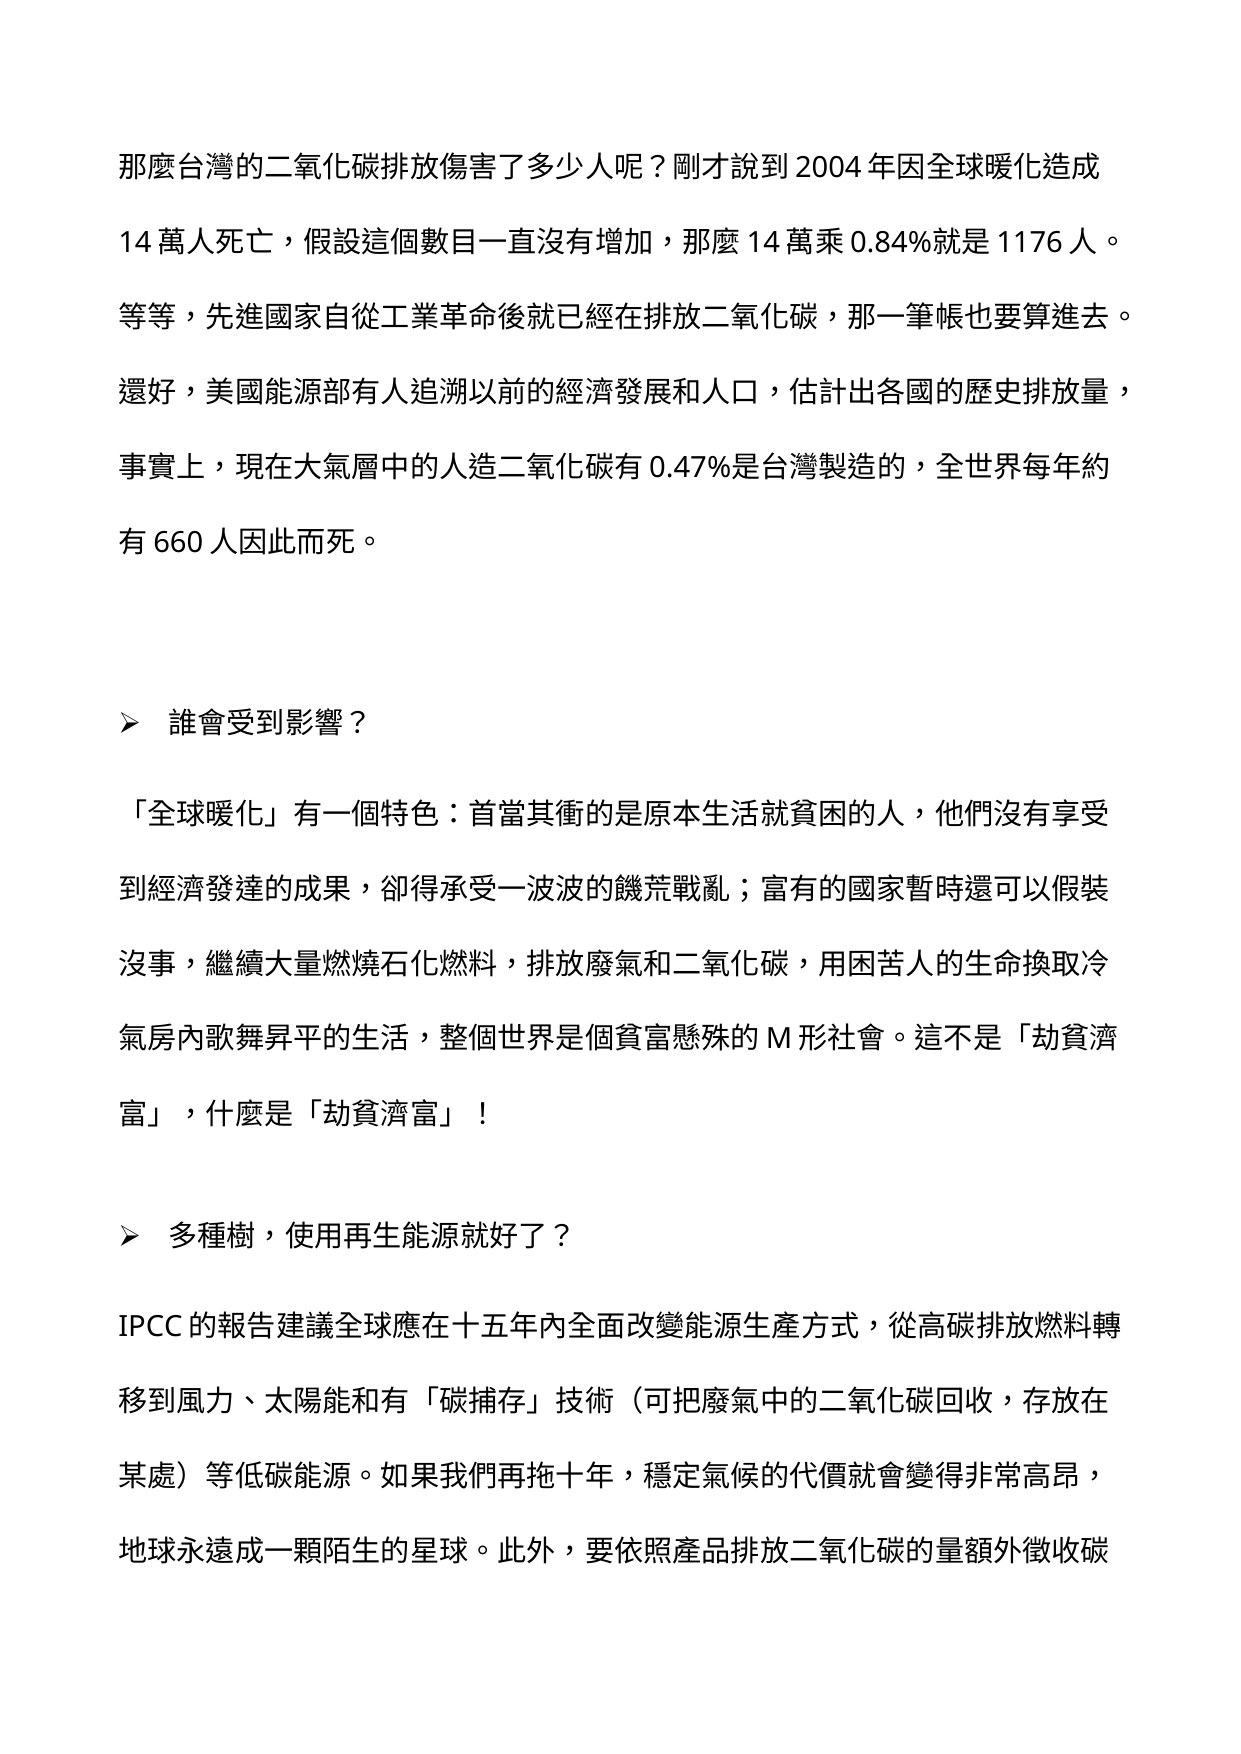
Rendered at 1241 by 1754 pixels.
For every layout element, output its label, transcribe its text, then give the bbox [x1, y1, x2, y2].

text 「全球暖化」有一個特色：首當其衝的是原本生活就貧困的人，他們沒有享受到經濟發達的成果，卻得承受一波波的饑荒戰亂；富有的國家暫時還可以假裝沒事，繼續大量燃燒石化燃料，排放廢氣和二氧化碳，用困苦人的生命換取冷氣房內歌舞昇平的生活，整個世界是個貧富懸殊的M形社會。這不是「劫貧濟富」，什麼是「劫貧濟富」！ [118, 774, 1122, 1149]
list 多種樹，使用再生能源就好了？ [118, 1196, 1122, 1271]
text 那麼台灣的二氧化碳排放傷害了多少人呢？剛才說到2004年因全球暖化造成14萬人死亡，假設這個數目一直沒有增加，那麼14萬乘0.84%就是1176人。等等，先進國家自從工業革命後就已經在排放二氧化碳，那一筆帳也要算進去。還好，美國能源部有人追溯以前的經濟發展和人口，估計出各國的歷史排放量，事實上，現在大氣層中的人造二氧化碳有0.47%是台灣製造的，全世界每年約有660人因此而死。 [118, 127, 1122, 577]
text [118, 1286, 1122, 1586]
list 誰會受到影響？ [118, 683, 1122, 758]
